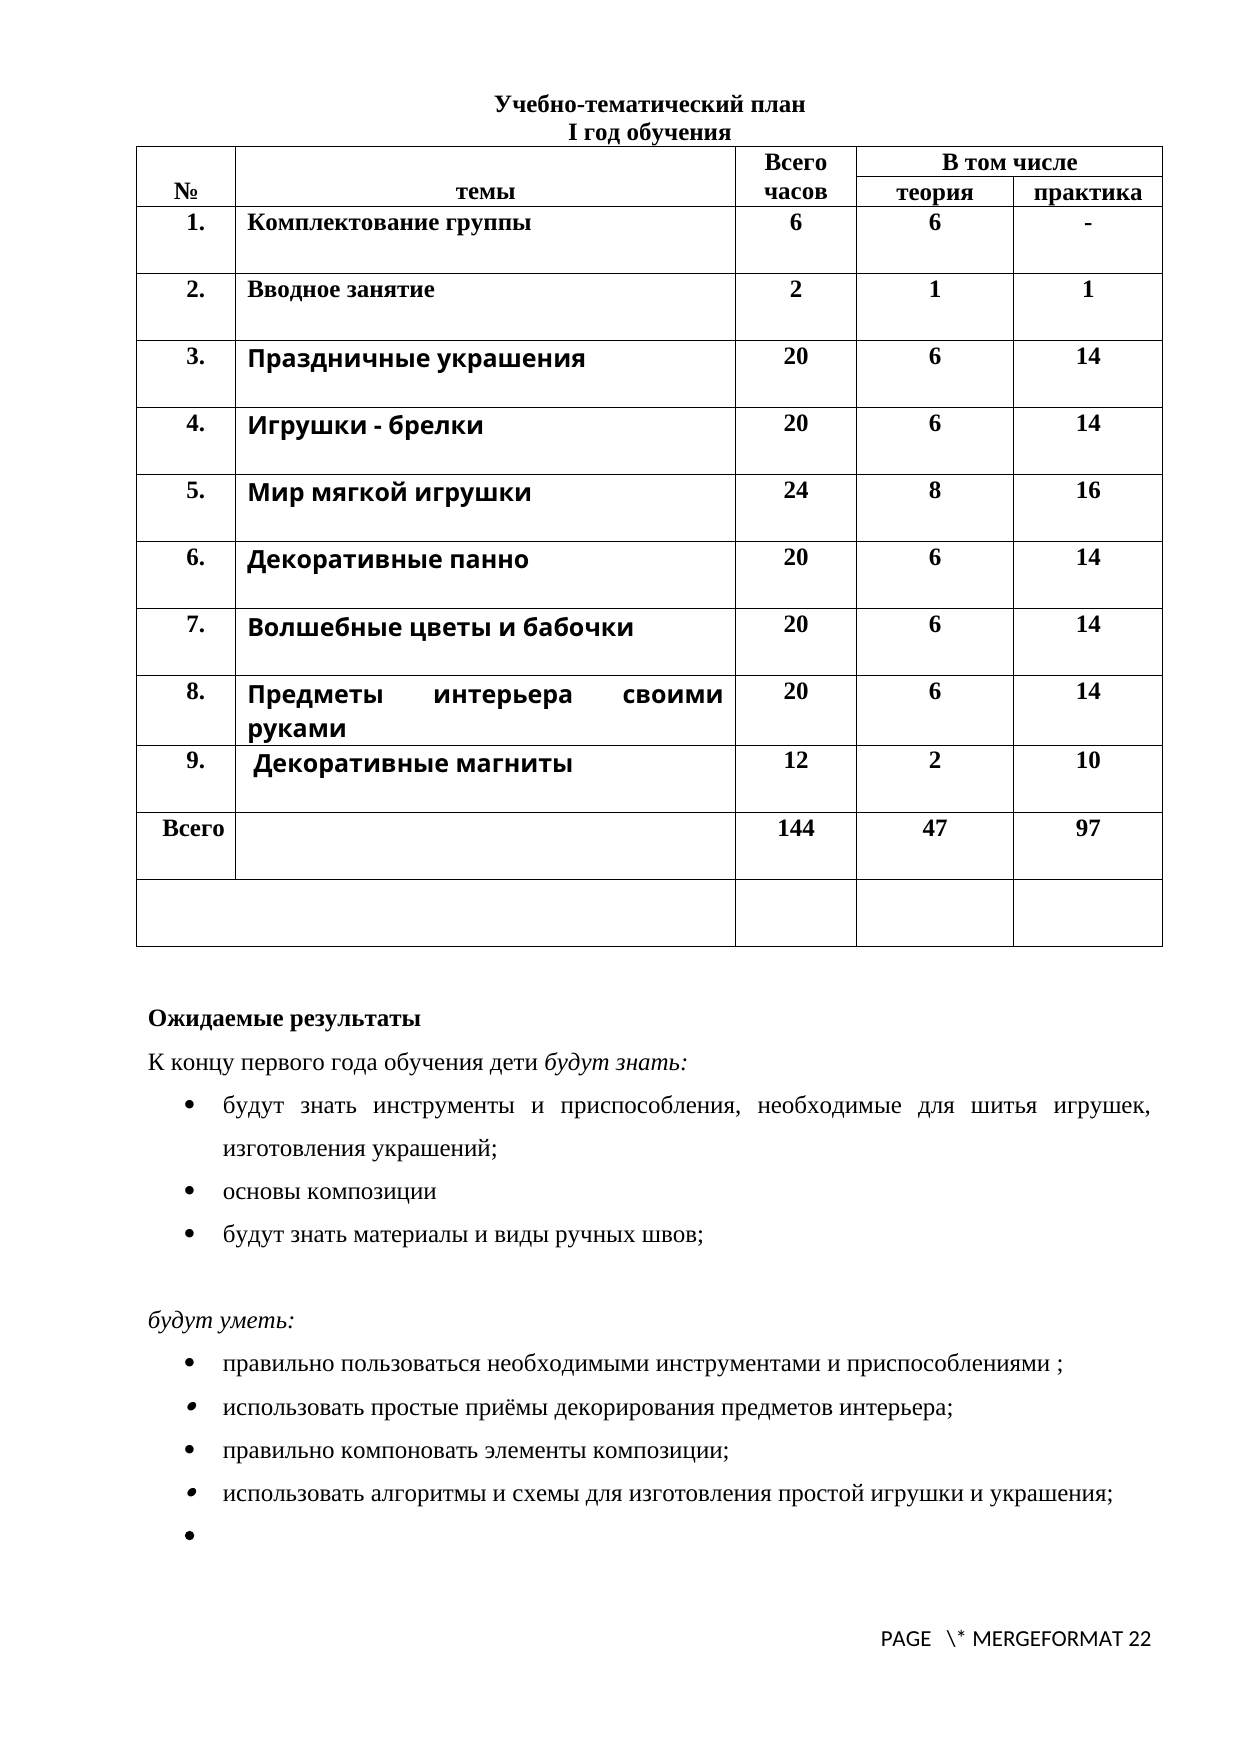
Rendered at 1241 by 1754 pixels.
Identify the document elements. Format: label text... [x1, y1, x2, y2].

table_cell 14 [1014, 408, 1162, 474]
table_cell 14 [1014, 542, 1162, 608]
table_cell 14 [1014, 676, 1162, 744]
table_cell [137, 880, 735, 946]
table_cell Волшебные цветы и бабочки [236, 609, 735, 675]
table_cell 8 [857, 475, 1013, 541]
table_cell - [1014, 207, 1162, 273]
table_cell [137, 274, 235, 340]
table_cell [857, 880, 1013, 946]
table_cell 1 [857, 274, 1013, 340]
table_cell 144 [736, 813, 856, 879]
table_cell 6 [736, 207, 856, 273]
list будут знать инструменты и приспособления, необходимые для шитья игрушек, изготовления украшений; [185, 1090, 1152, 1162]
table_cell Предметы интерьера своими руками [236, 676, 735, 744]
table_cell Игрушки - брелки [236, 408, 735, 474]
table_header № [137, 147, 235, 206]
table_cell [137, 746, 235, 812]
text будут уметь: [148, 1305, 1152, 1334]
list использовать простые приёмы декорирования предметов интерьера; [185, 1392, 1152, 1420]
table_cell [137, 542, 235, 608]
list будут знать материалы и виды ручных швов; [185, 1219, 1152, 1248]
table_cell 20 [736, 542, 856, 608]
text Учебно-тематический план [148, 89, 1152, 117]
table_cell [137, 609, 235, 675]
table_cell 6 [857, 609, 1013, 675]
table_cell теория [857, 177, 1013, 206]
table_cell Декоративные магниты [236, 746, 735, 812]
table_cell 20 [736, 408, 856, 474]
table_cell [736, 880, 856, 946]
table_header темы [236, 147, 735, 206]
table_cell 14 [1014, 609, 1162, 675]
table_header Всего часов [736, 147, 856, 206]
list правильно компоновать элементы композиции; [185, 1435, 1152, 1463]
table_cell 6 [857, 341, 1013, 407]
list правильно пользоваться необходимыми инструментами и приспособлениями ; [185, 1348, 1152, 1377]
table_cell [137, 408, 235, 474]
table_cell 24 [736, 475, 856, 541]
text К концу первого года обучения дети будут знать: [148, 1047, 1152, 1075]
table_cell 6 [857, 207, 1013, 273]
table_cell 2 [736, 274, 856, 340]
table_header В том числе [857, 147, 1162, 176]
table_cell 6 [857, 676, 1013, 744]
table_cell 47 [857, 813, 1013, 879]
table_cell Всего [137, 813, 235, 879]
table_cell 97 [1014, 813, 1162, 879]
table_cell 14 [1014, 341, 1162, 407]
table_cell [137, 341, 235, 407]
table_cell Декоративные панно [236, 542, 735, 608]
text Ожидаемые результаты [148, 1003, 1152, 1032]
table_cell Комплектование группы [236, 207, 735, 273]
table_cell [1014, 880, 1162, 946]
table_cell 10 [1014, 746, 1162, 812]
table_cell 6 [857, 542, 1013, 608]
table_cell [137, 475, 235, 541]
table_cell 20 [736, 609, 856, 675]
table_cell 16 [1014, 475, 1162, 541]
table_cell 1 [1014, 274, 1162, 340]
table_cell Вводное занятие [236, 274, 735, 340]
table_cell 2 [857, 746, 1013, 812]
table_cell 12 [736, 746, 856, 812]
list использовать алгоритмы и схемы для изготовления простой игрушки и украшения; [185, 1478, 1152, 1507]
table_cell Мир мягкой игрушки [236, 475, 735, 541]
list основы композиции [185, 1176, 1152, 1205]
table_cell 20 [736, 341, 856, 407]
table_cell 20 [736, 676, 856, 744]
table_cell [137, 207, 235, 273]
table_cell 6 [857, 408, 1013, 474]
table_cell Праздничные украшения [236, 341, 735, 407]
table_cell [236, 813, 735, 879]
text I год обучения [148, 117, 1152, 146]
table_cell [137, 676, 235, 744]
table_cell практика [1014, 177, 1162, 206]
